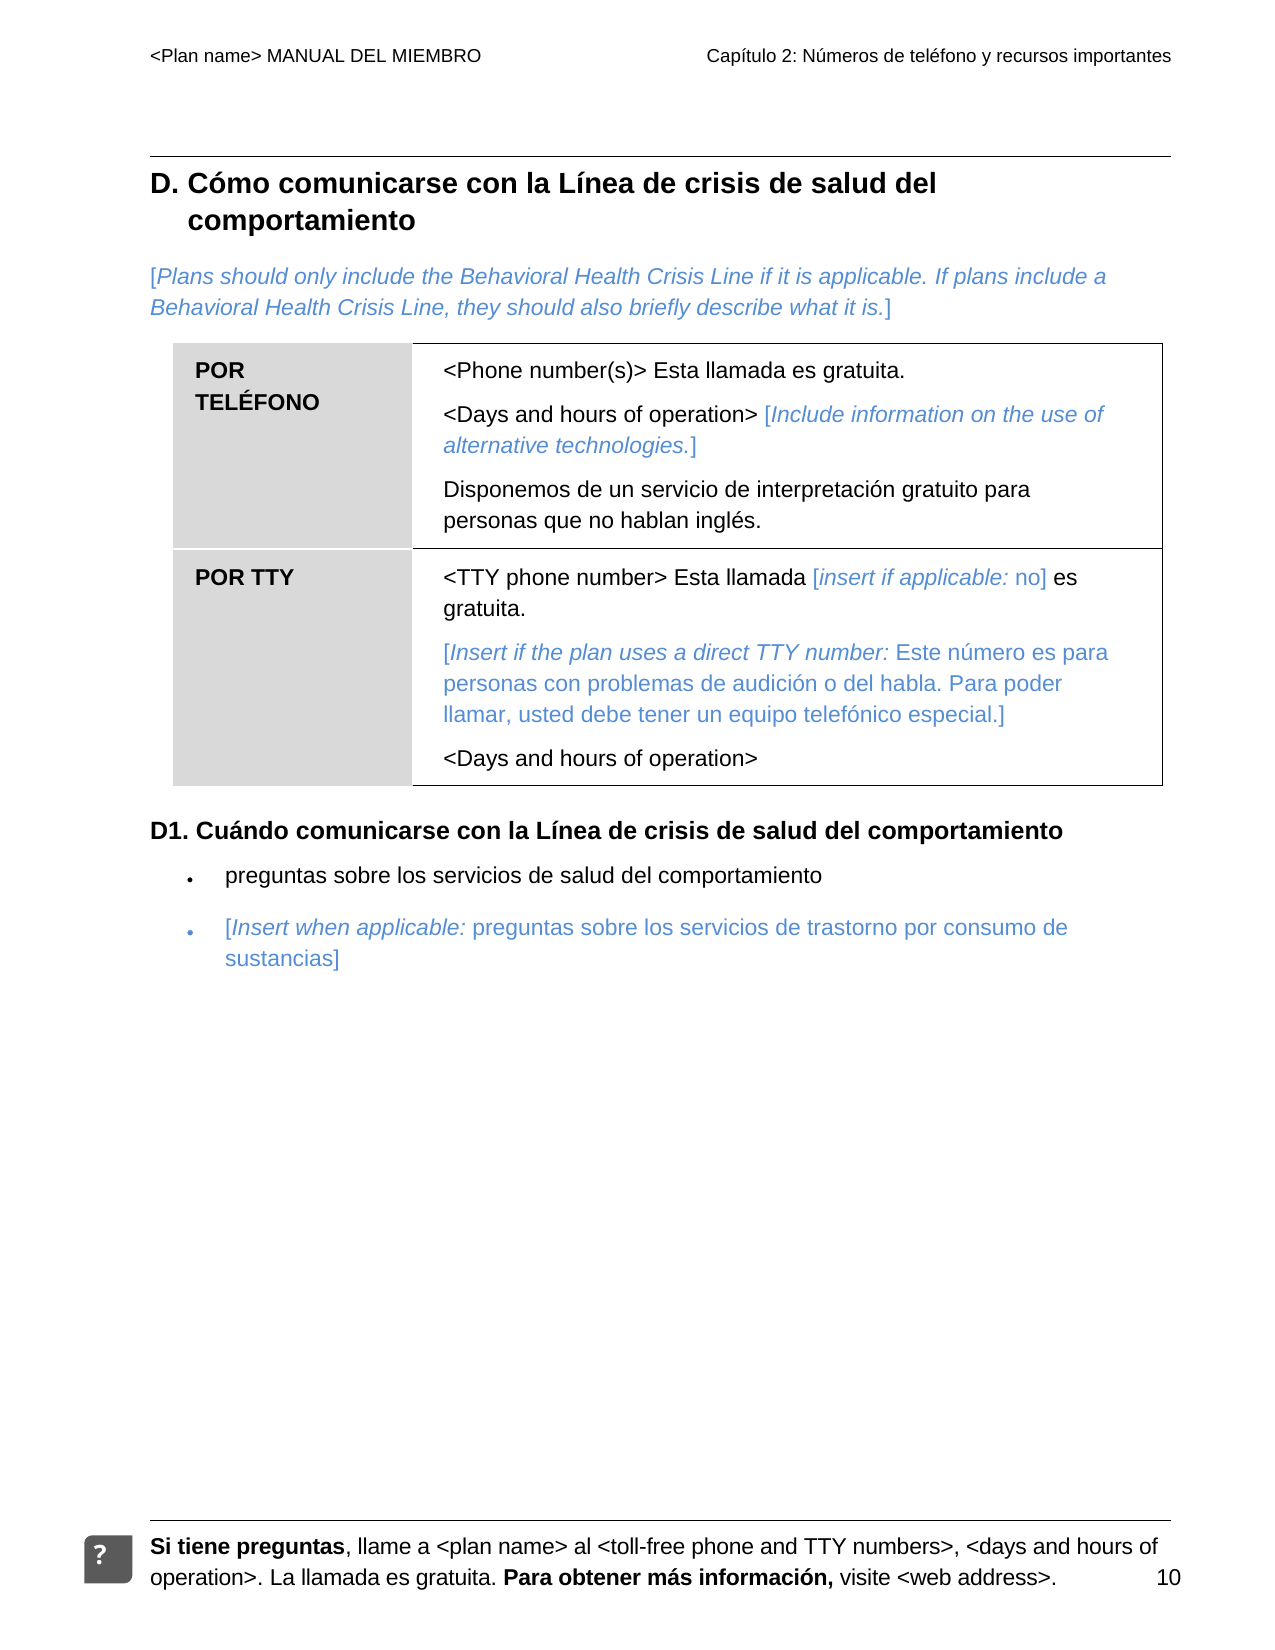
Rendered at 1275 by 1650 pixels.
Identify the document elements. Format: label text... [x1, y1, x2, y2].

table_header <Phone number(s)> Esta llamada es gratuita. <Days and hours of operation> [Include information on the use of alternative technologies.] Disponemos de un servicio de interpretación gratuito para personas que no hablan inglés. [413, 344, 1162, 548]
table_header POR TELÉFONO [173, 344, 412, 548]
list [Insert when applicable: preguntas sobre los servicios de trastorno por consumo de sustancias] [187, 911, 1096, 973]
table_cell <TTY phone number> Esta llamada [insert if applicable: no] es gratuita. [Insert if the plan uses a direct TTY number: Este número es para personas con problemas de audición o del habla. Para poder llamar, usted debe tener un equipo telefónico especial.] <Days and hours of operation> [413, 549, 1162, 785]
list preguntas sobre los servicios de salud del comportamiento [187, 858, 1171, 890]
table_cell POR TTY [173, 550, 412, 785]
text [Plans should only include the Behavioral Health Crisis Line if it is applicable. If plans include a Behavioral Health Crisis Line, they should also briefly describe what it is.] [150, 259, 1171, 322]
subtitle D1. Cuándo comunicarse con la Línea de crisis de salud del comportamiento [150, 813, 1096, 846]
subtitle Cómo comunicarse con la Línea de crisis de salud del comportamiento [150, 157, 1171, 238]
